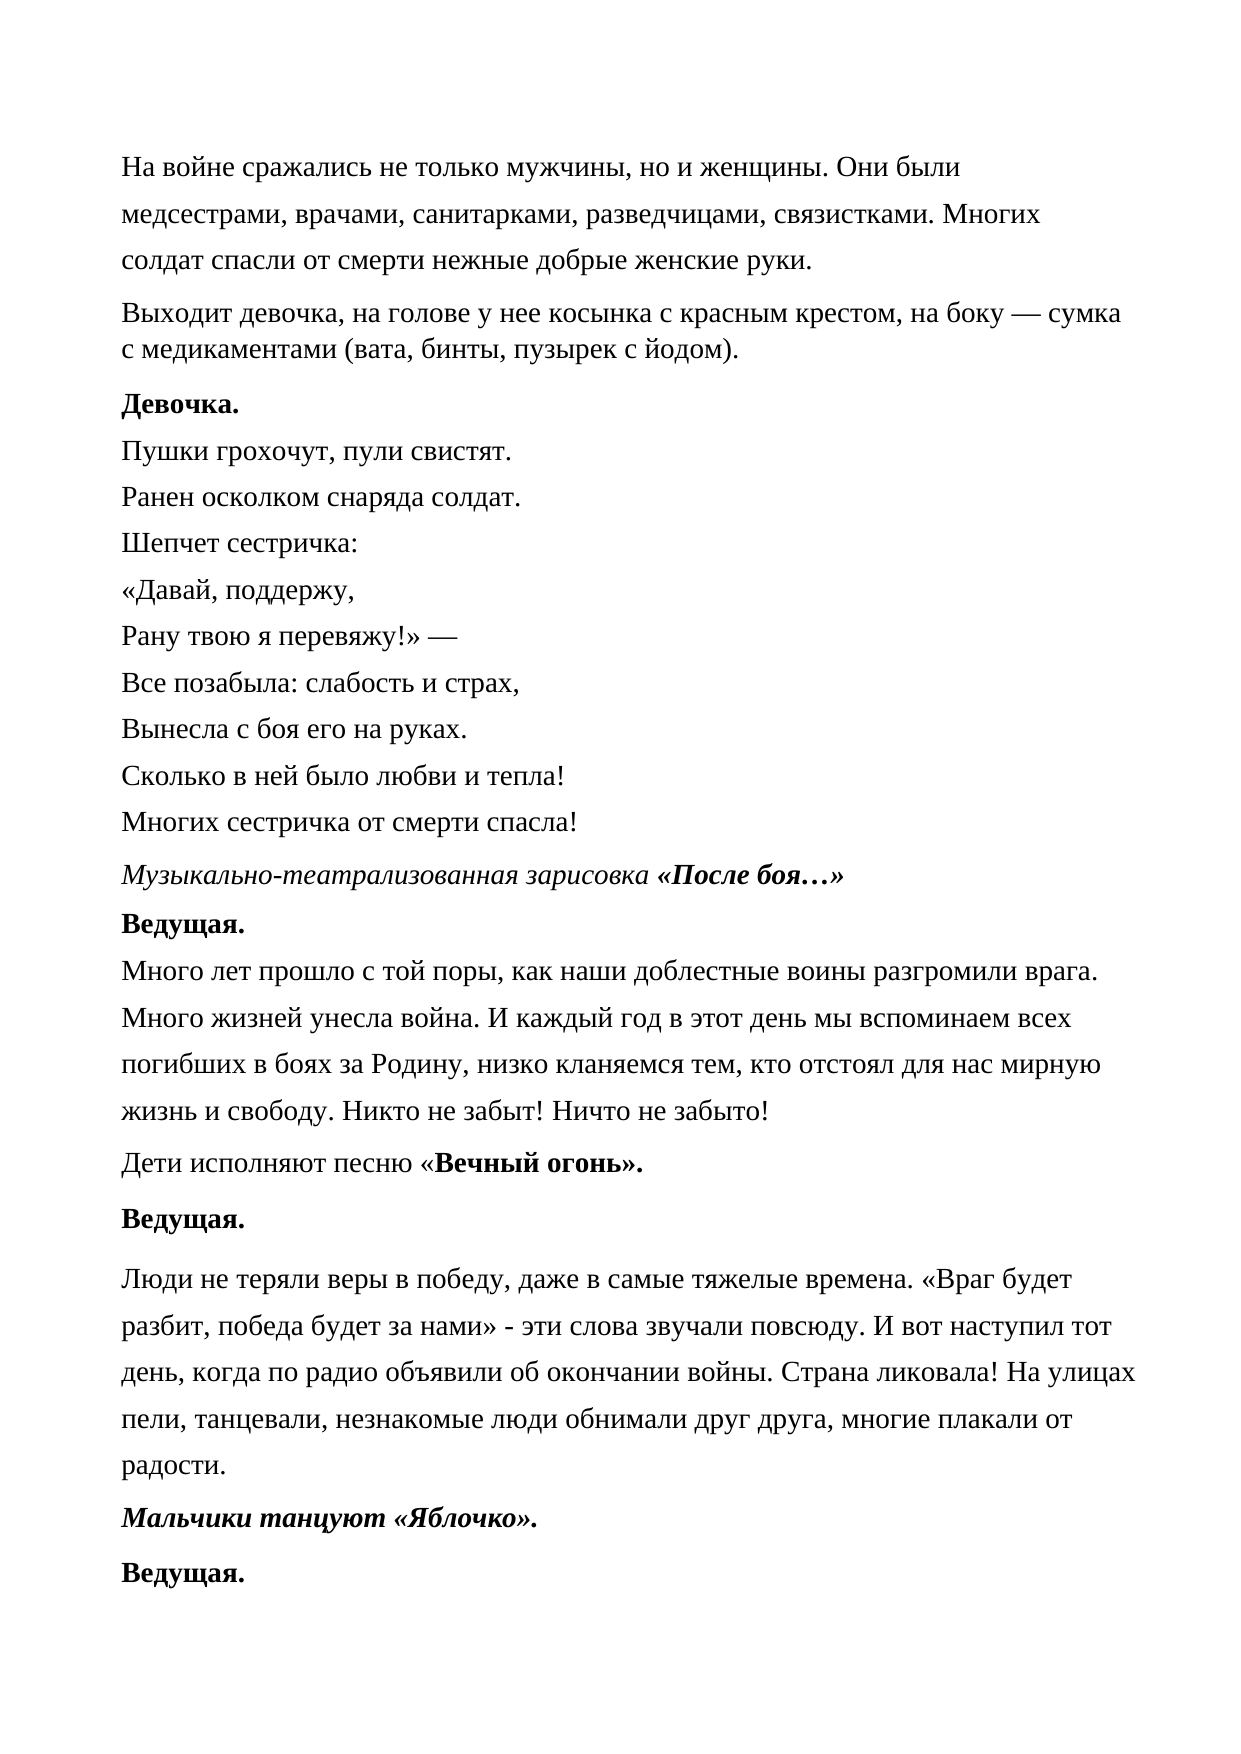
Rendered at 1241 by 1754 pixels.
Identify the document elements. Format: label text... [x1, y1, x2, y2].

text Пушки грохочут, пули свистят. [121, 423, 794, 469]
text На войне сражались не только мужчины, но и женщины. Они были медсестрами, врачами, санитарками, разведчицами, связистками. Многих солдат спасли от смерти нежные добрые женские руки. [121, 140, 1125, 279]
text Ранен осколком снаряда солдат. [121, 469, 992, 516]
text Ведущая. [33, 1545, 1152, 1592]
text Ведущая. [121, 896, 1125, 943]
text Вынесла с боя его на руках. [121, 702, 1156, 748]
text Многих сестричка от смерти спасла! [121, 794, 1156, 841]
text Ведущая. [121, 1191, 1152, 1237]
text Много жизней унесла война. И каждый год в этот день мы вспоминаем всех погибших в боях за Родину, низко кланяемся тем, кто отстоял для нас мирную жизнь и свободу. Никто не забыт! Ничто не забыто! [121, 990, 1152, 1129]
text Много лет прошло с той поры, как наши доблестные воины разгромили врага. [121, 943, 1125, 990]
text Девочка. [121, 376, 794, 423]
text Выходит девочка, на голове у нее косынка с красным крестом, на боку — сумка с медикаментами (вата, бинты, пузырек с йодом). [121, 294, 1125, 366]
text Сколько в ней было любви и тепла! [121, 748, 1156, 794]
text Музыкально-театрализованная зарисовка «После боя…» [121, 868, 1125, 888]
text Мальчики танцуют «Яблочко». [121, 1498, 1152, 1535]
text «Давай, поддержу, [121, 562, 1156, 609]
text Шепчет сестричка: [121, 516, 1156, 562]
text Люди не теряли веры в победу, даже в самые тяжелые времена. «Враг будет разбит, победа будет за нами» - эти слова звучали повсюду. И вот наступил тот день, когда по радио объявили об окончании войны. Страна ликовала! На улицах пели, танцевали, незнакомые люди обнимали друг друга, многие плакали от радости. [121, 1252, 1152, 1484]
text Рану твою я перевяжу!» — [121, 609, 1156, 655]
text Дети исполняют песню «Вечный огонь». [121, 1143, 1152, 1180]
text Все позабыла: слабость и страх, [121, 655, 1156, 702]
